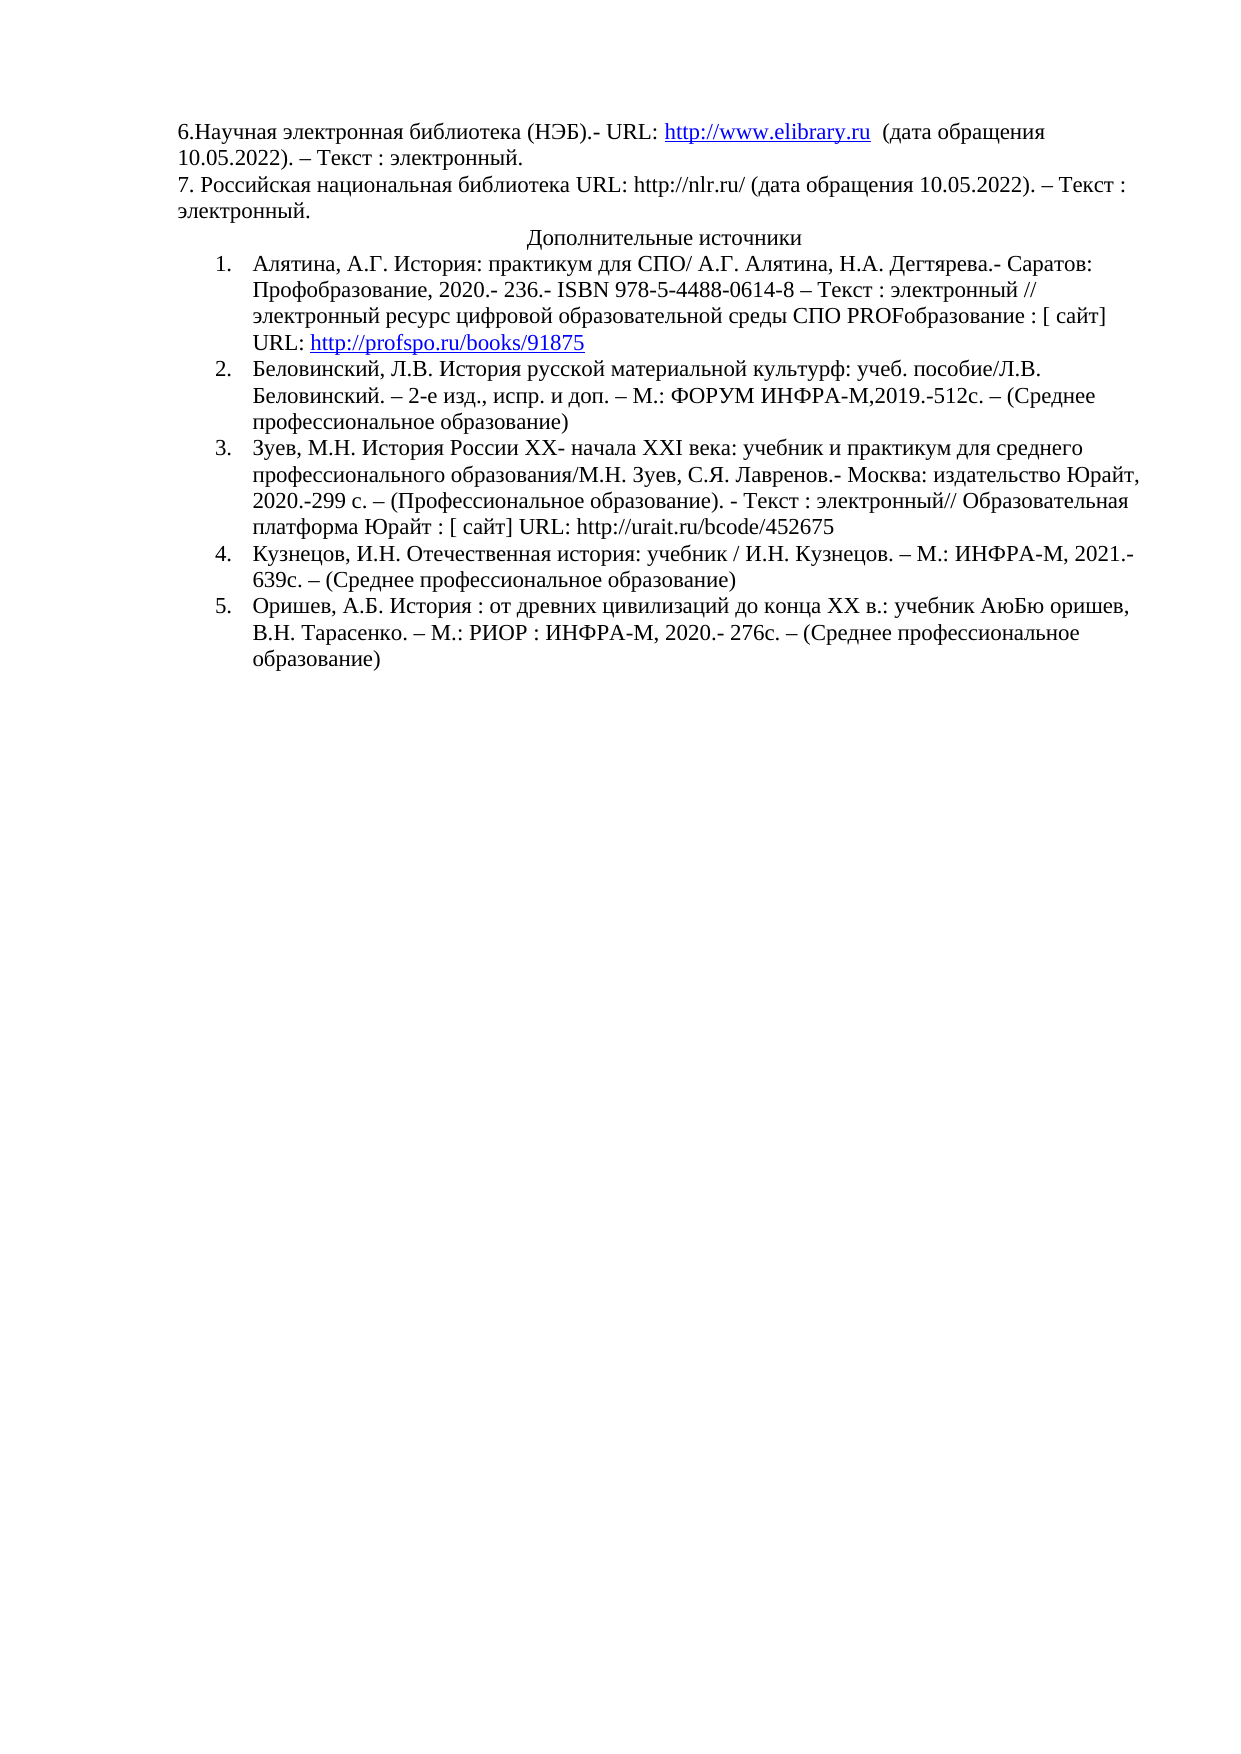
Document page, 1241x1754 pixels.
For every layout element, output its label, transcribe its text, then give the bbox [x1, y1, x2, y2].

text Дополнительные источники [177, 223, 1152, 250]
list Зуев, М.Н. История России ХХ- начала XXI века: учебник и практикум для среднего профессионального образования/М.Н. Зуев, С.Я. Лавренов.- Москва: издательство Юрайт, 2020.-299 с. – (Профессиональное образование). - Текст : электронный// Образовательная платформа Юрайт : [ сайт] URL: http://urait.ru/bcode/452675 [215, 434, 1152, 540]
list Алятина, А.Г. История: практикум для СПО/ А.Г. Алятина, Н.А. Дегтярева.- Саратов: Профобразование, 2020.- 236.- ISBN 978-5-4488-0614-8 – Текст : электронный // электронный ресурс цифровой образовательной среды СПО PROFобразование : [ сайт] URL: http://profspo.ru/books/91875 [215, 250, 1152, 355]
text 6.Научная электронная библиотека (НЭБ).- URL: http://www.elibrary.ru (дата обращения 10.05.2022). – Текст : электронный. [177, 118, 1152, 171]
list Кузнецов, И.Н. Отечественная история: учебник / И.Н. Кузнецов. – М.: ИНФРА-М, 2021.- 639с. – (Среднее профессиональное образование) [215, 540, 1152, 592]
text 7. Российская национальная библиотека URL: http://nlr.ru/ (дата обращения 10.05.2022). – Текст : электронный. [177, 171, 1152, 223]
list Оришев, А.Б. История : от древних цивилизаций до конца ХХ в.: учебник АюБю оришев, В.Н. Тарасенко. – М.: РИОР : ИНФРА-М, 2020.- 276с. – (Среднее профессиональное образование) [215, 592, 1152, 672]
list Беловинский, Л.В. История русской материальной культурф: учеб. пособие/Л.В. Беловинский. – 2-е изд., испр. и доп. – М.: ФОРУМ ИНФРА-М,2019.-512с. – (Среднее профессиональное образование) [215, 355, 1152, 434]
